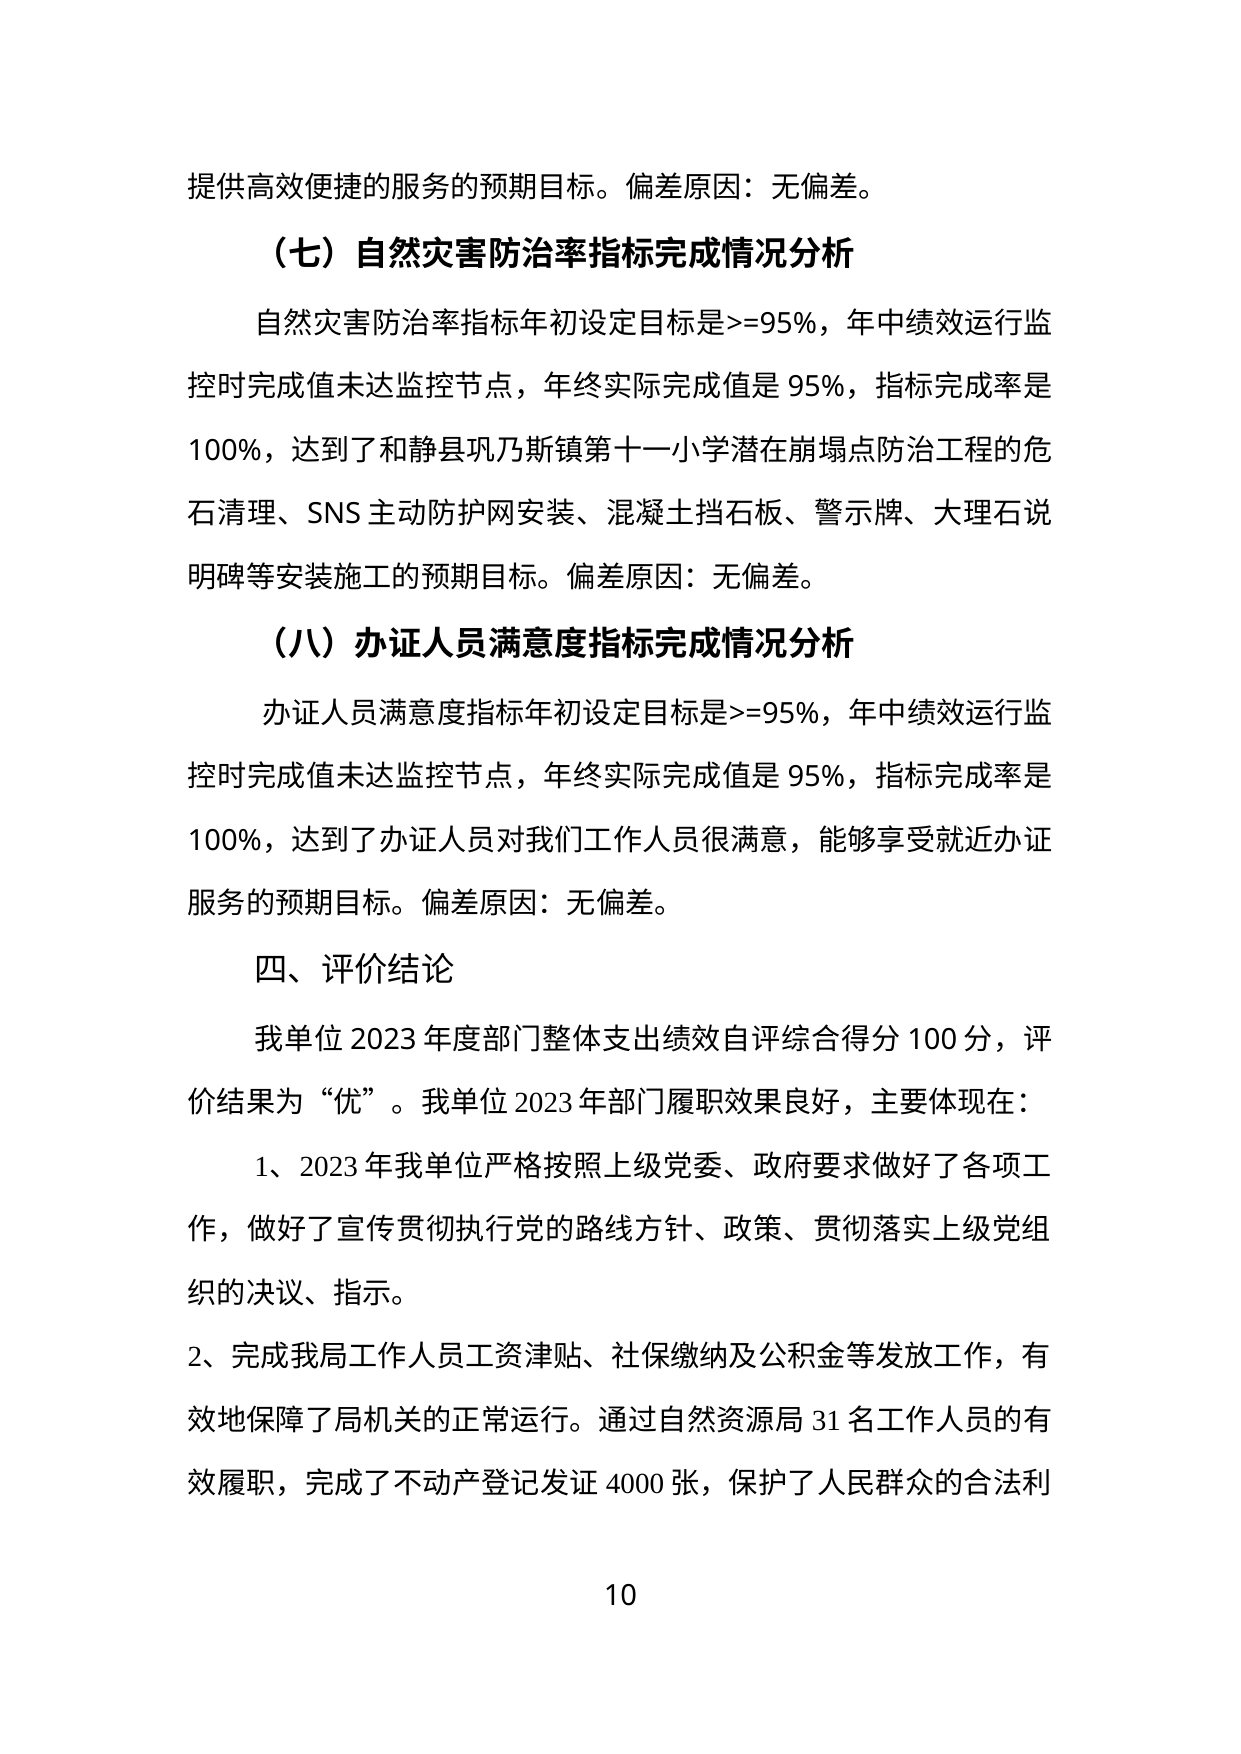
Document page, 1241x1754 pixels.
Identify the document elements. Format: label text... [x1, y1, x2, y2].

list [187, 1333, 1053, 1502]
text 办证人员满意度指标年初设定目标是>=95%，年中绩效运行监控时完成值未达监控节点，年终实际完成值是95%，指标完成率是100%，达到了办证人员对我们工作人员很满意，能够享受就近办证服务的预期目标。偏差原因：无偏差。 [187, 689, 1053, 922]
text 1、2023年我单位严格按照上级党委、政府要求做好了各项工作，做好了宣传贯彻执行党的路线方针、政策、贯彻落实上级党组织的决议、指示。 [187, 1142, 1053, 1312]
list 办证人员满意度指标完成情况分析 [187, 617, 1053, 665]
text 我单位2023年度部门整体支出绩效自评综合得分100分，评价结果为“优”。我单位2023年部门履职效果良好，主要体现在： [187, 1016, 1053, 1121]
subtitle 四、评价结论 [187, 943, 1053, 991]
text 自然灾害防治率指标年初设定目标是>=95%，年中绩效运行监控时完成值未达监控节点，年终实际完成值是95%，指标完成率是100%，达到了和静县巩乃斯镇第十一小学潜在崩塌点防治工程的危石清理、SNS主动防护网安装、混凝土挡石板、警示牌、大理石说明碑等安装施工的预期目标。偏差原因：无偏差。 [187, 299, 1053, 596]
list 自然灾害防治率指标完成情况分析 [187, 227, 1053, 275]
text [187, 163, 1053, 206]
